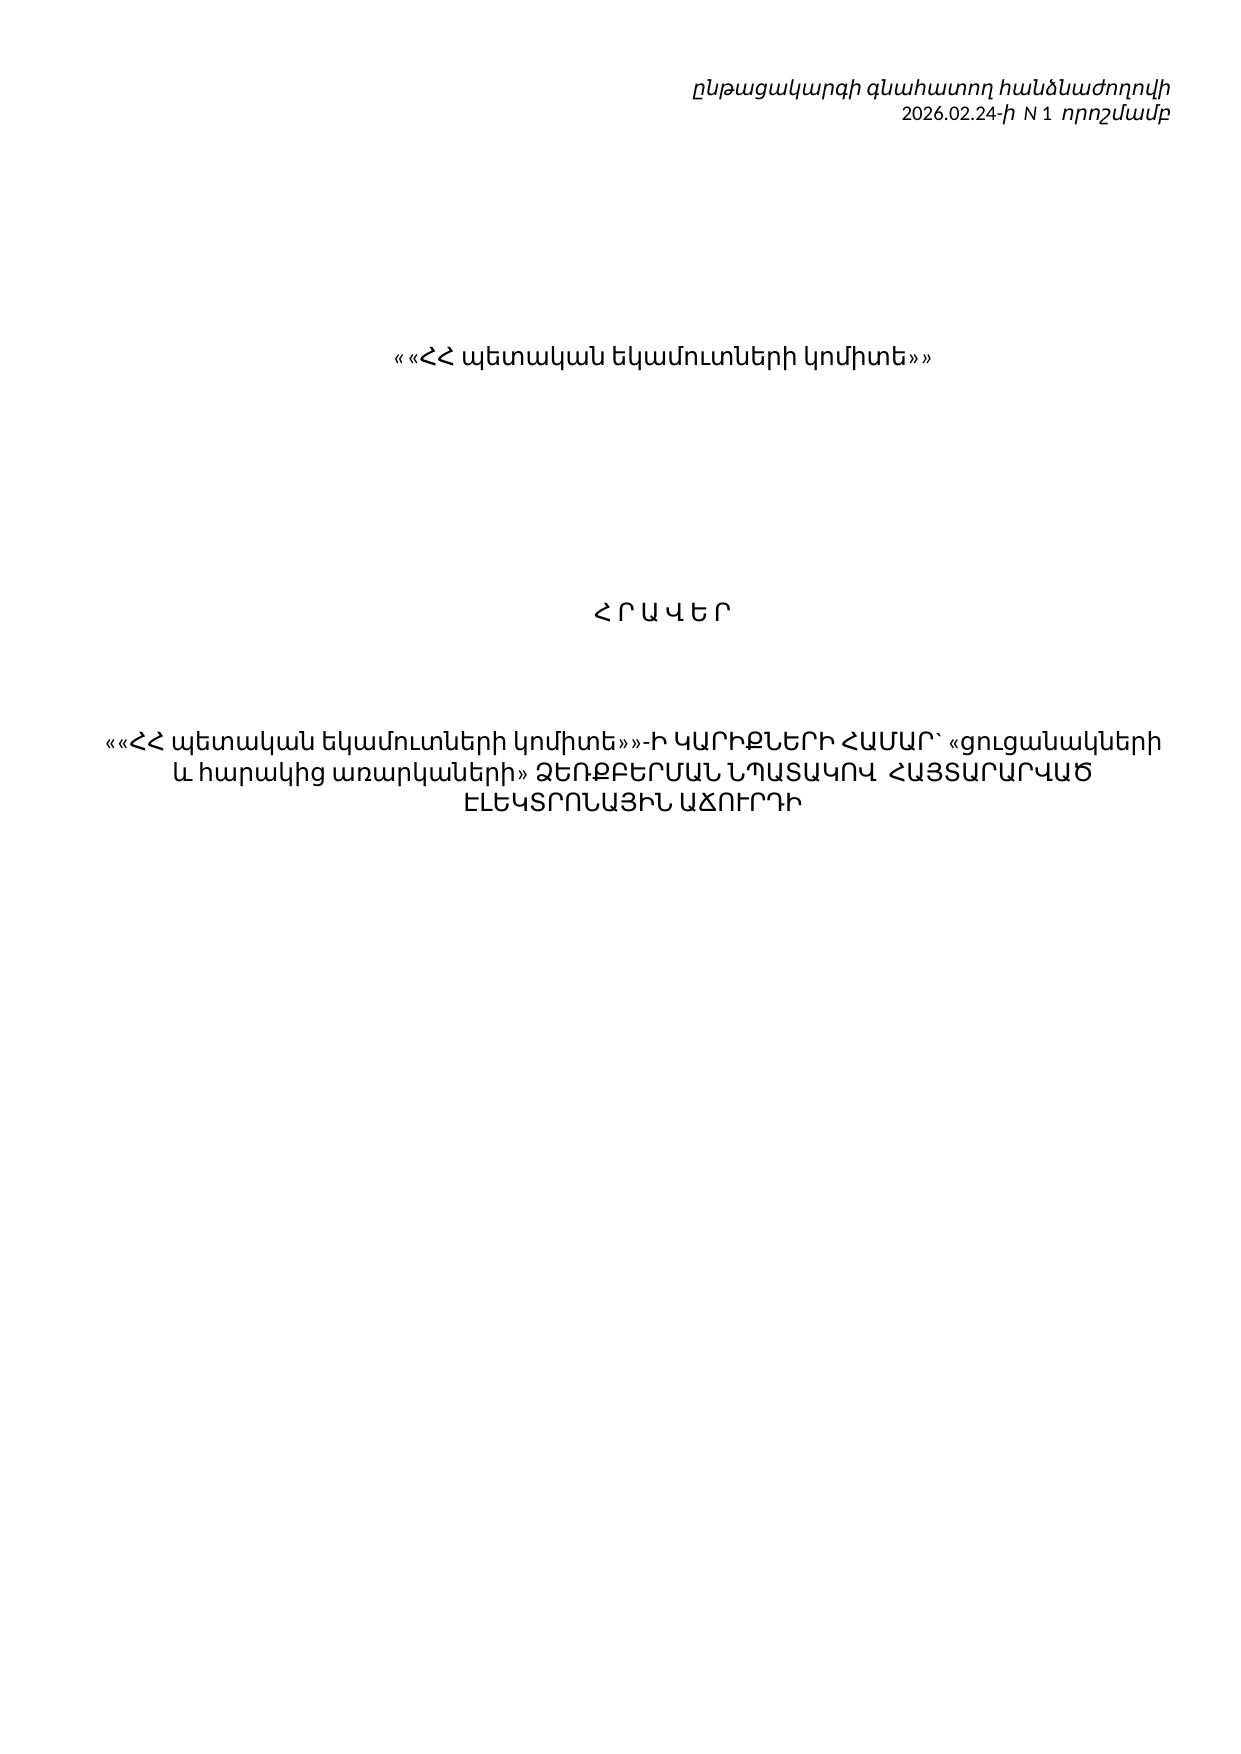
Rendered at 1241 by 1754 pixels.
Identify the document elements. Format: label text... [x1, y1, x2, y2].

text « «ՀՀ պետական եկամուտների կոմիտե»» [94, 341, 1172, 371]
text ««ՀՀ պետական եկամուտների կոմիտե»»-Ի ԿԱՐԻՔՆԵՐԻ ՀԱՄԱՐ` «ցուցանակների և հարակից առարկաների» ՁԵՌՔԲԵՐՄԱՆ ՆՊԱՏԱԿՈՎ ՀԱՅՏԱՐԱՐՎԱԾ ԷԼԵԿՏՐՈՆԱՅԻՆ ԱՃՈՒՐԴԻ [94, 726, 1172, 818]
text Հ Ր Ա Վ Ե Ր [94, 597, 1172, 628]
text 2026.02.24 -ի N 1 որոշմամբ [94, 100, 1171, 126]
text ընթացակարգի գնահատող հանձնաժողովի [94, 75, 1171, 100]
